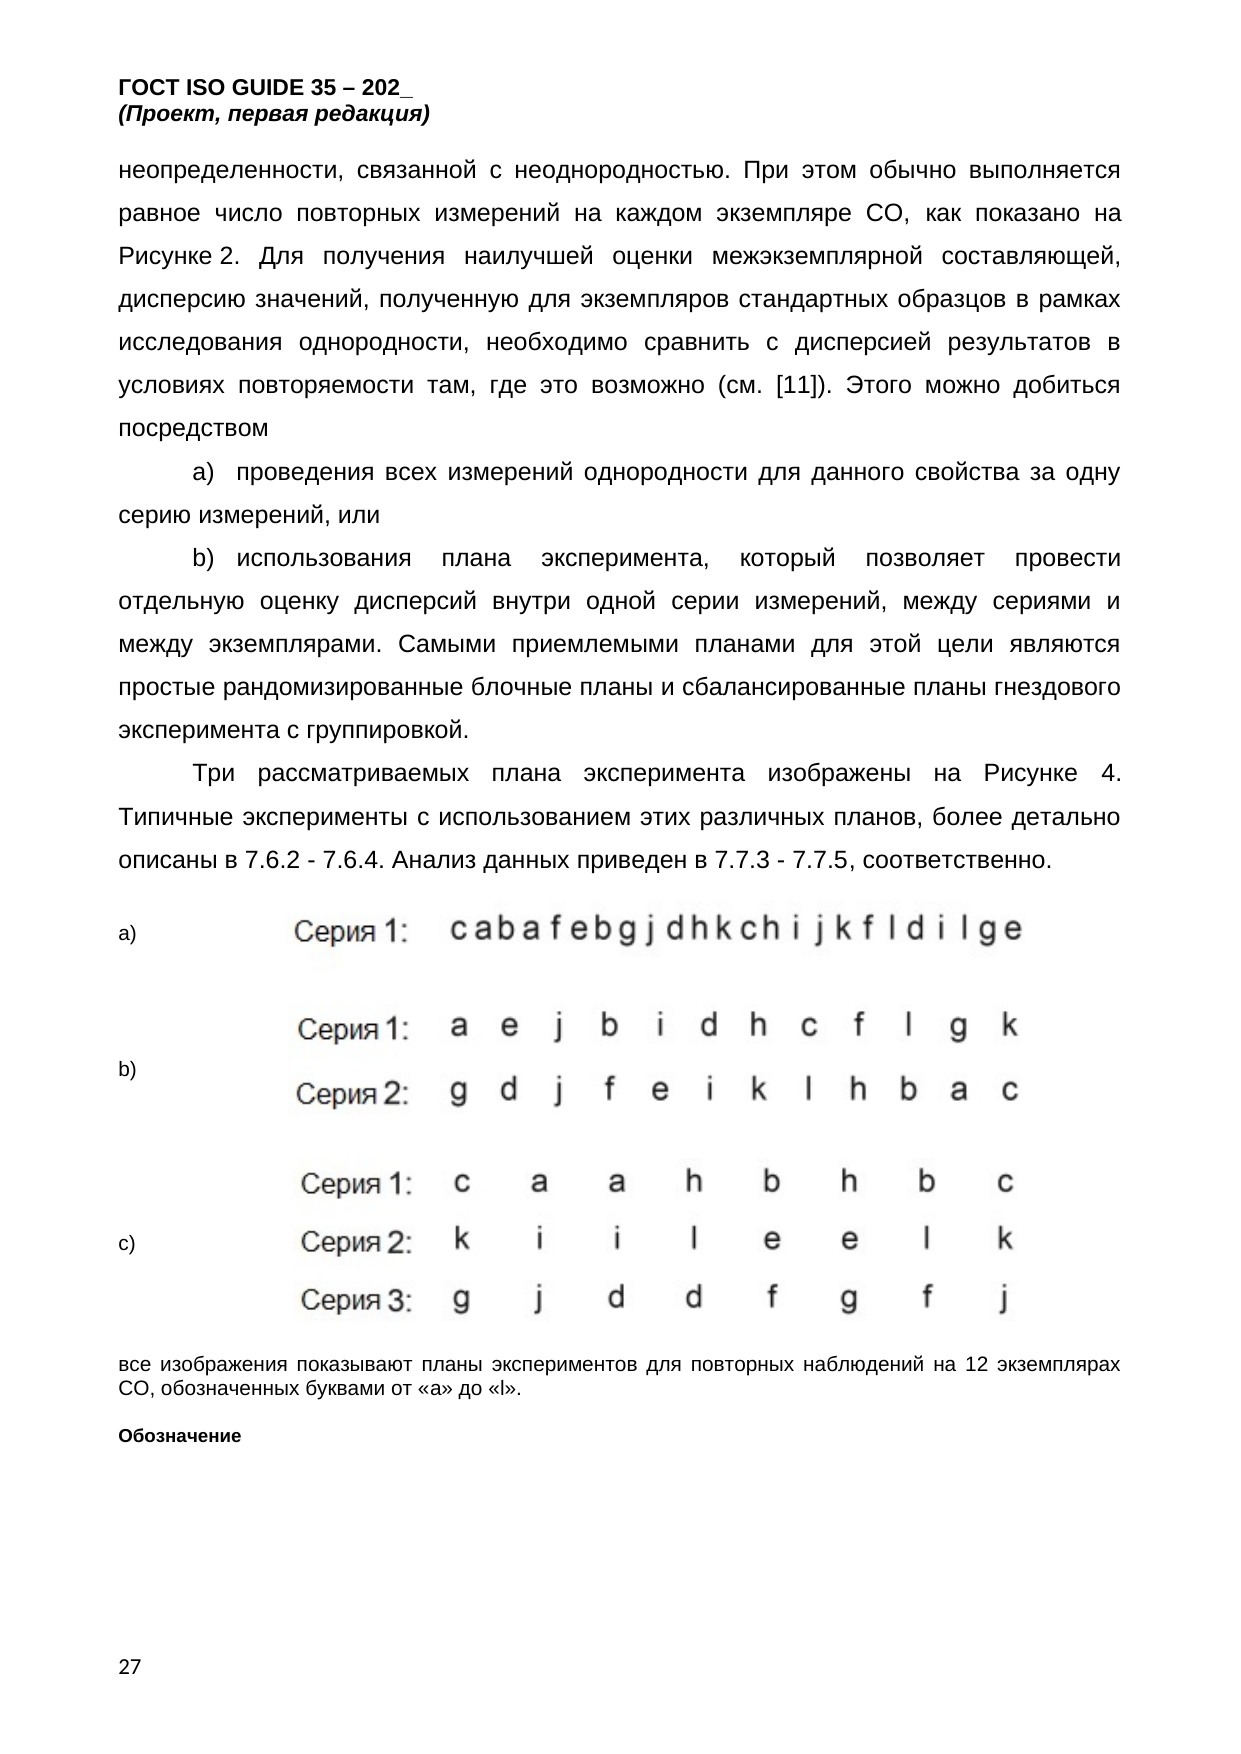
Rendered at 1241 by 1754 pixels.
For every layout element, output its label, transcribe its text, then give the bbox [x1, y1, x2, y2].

text все изображения показывают планы экспериментов для повторных наблюдений на 12 экземплярах СО, обозначенных буквами от «a» до «l». [118, 1352, 1122, 1400]
table_header a) [118, 888, 189, 1003]
text Три рассматриваемых плана эксперимента изображены на Рисунке 4. Типичные эксперименты с использованием этих различных планов, более детально описаны в 7.6.2 - 7.6.4. Анализ данных приведен в 7.7.3 - 7.7.5, соответственно. [118, 758, 1122, 873]
text Обозначение [118, 1425, 1122, 1446]
text a) проведения всех измерений однородности для данного свойства за одну серию измерений, или [118, 456, 1122, 528]
table_header [189, 888, 1134, 1003]
picture [292, 1158, 1030, 1327]
text b) использования плана эксперимента, который позволяет провести отдельную оценку дисперсий внутри одной серии измерений, между сериями и между экземплярами. Самыми приемлемыми планами для этой цели являются простые рандомизированные блочные планы и сбалансированные планы гнездового эксперимента с группировкой. [118, 543, 1122, 744]
table_cell [189, 1159, 1134, 1352]
table_cell c) [118, 1159, 189, 1352]
table_cell b) [118, 1003, 189, 1158]
picture [287, 1003, 1035, 1134]
picture [285, 887, 1038, 979]
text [118, 154, 1122, 442]
table_cell [189, 1003, 1134, 1158]
